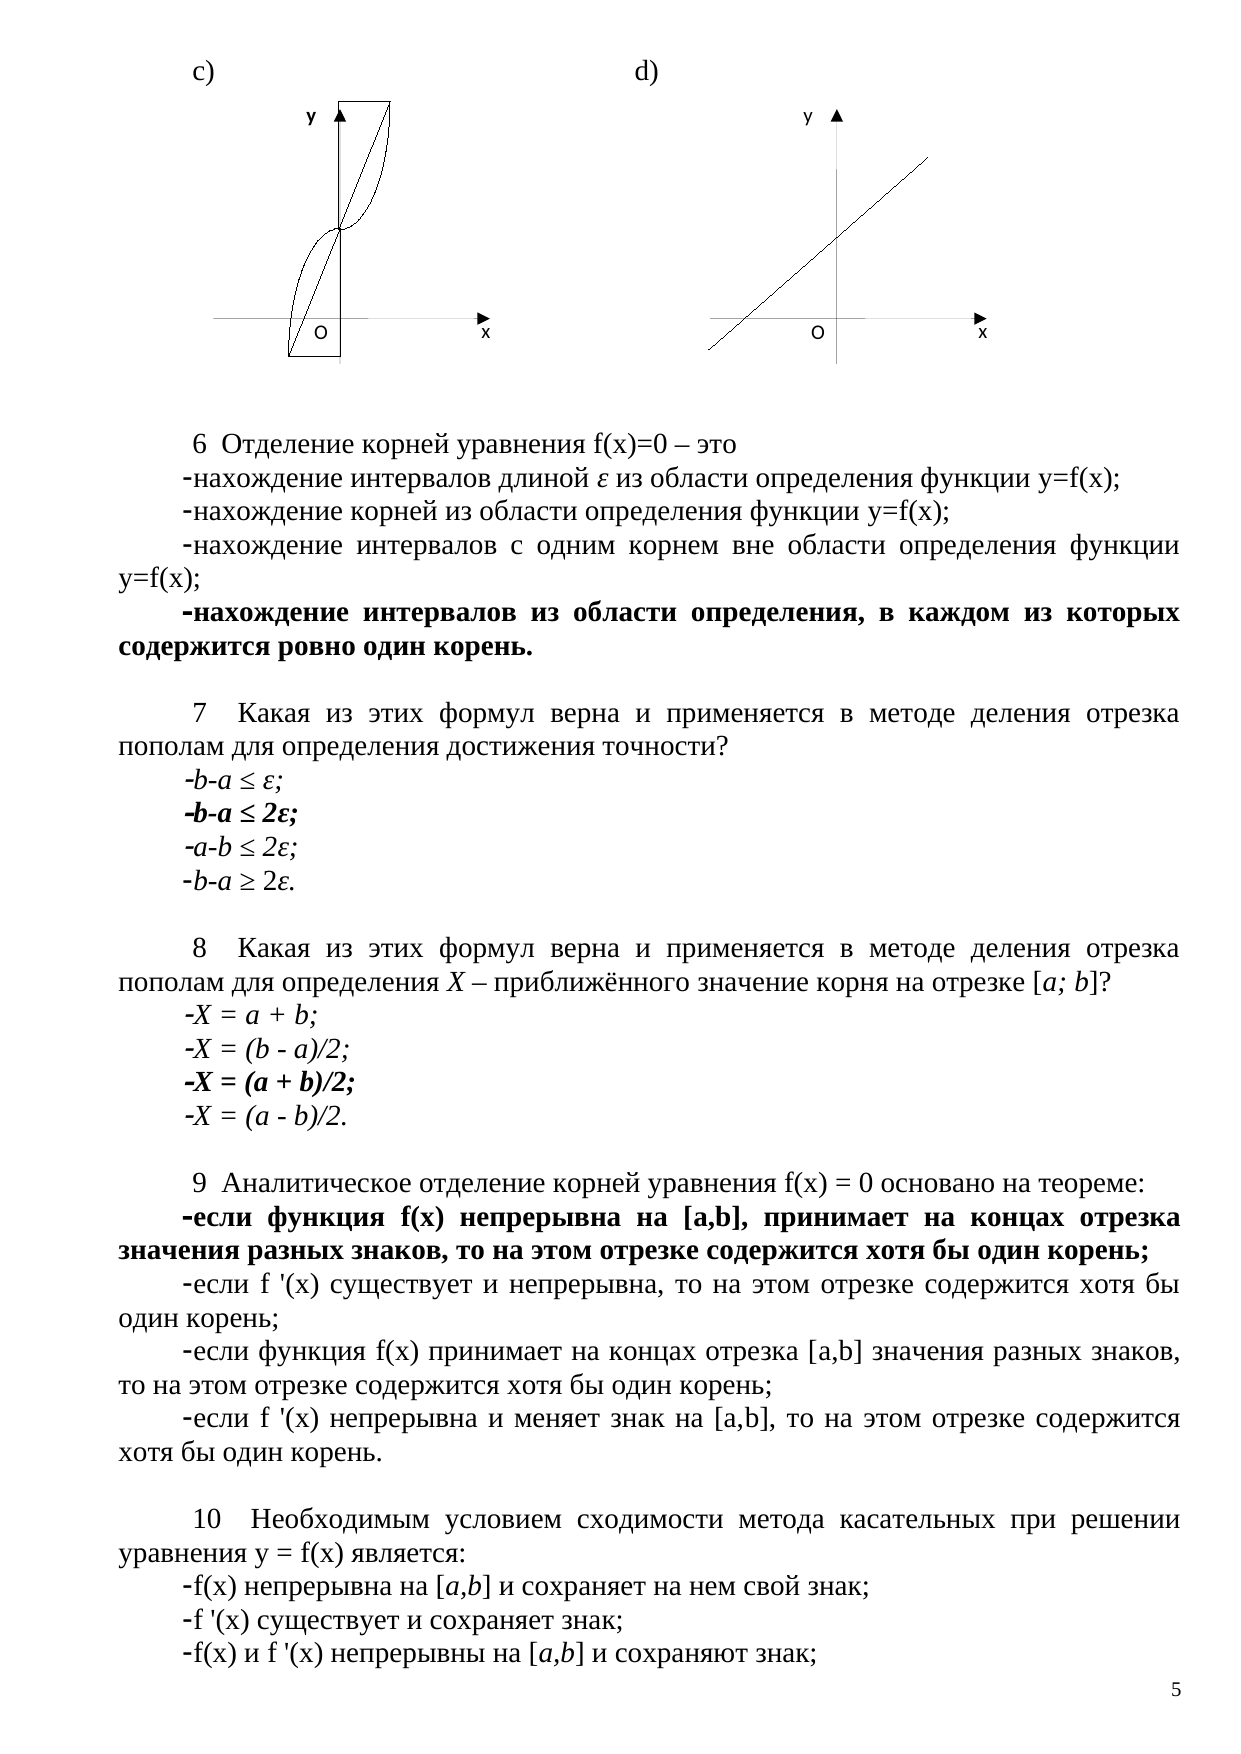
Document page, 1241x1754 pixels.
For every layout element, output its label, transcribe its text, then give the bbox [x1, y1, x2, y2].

list нахождение интервалов с одним корнем вне области определения функции y=f(x); [118, 527, 1181, 594]
list b-a ≤ ε; [118, 762, 1181, 796]
list f(x) и f '(x) непрерывны на [a,b] и сохраняют знак; [118, 1636, 1181, 1669]
text 6 Отделение корней уравнения f(x)=0 – это [118, 426, 1181, 460]
list X = (a + b)/2; [118, 1064, 1181, 1098]
list a-b ≤ 2ε; [118, 829, 1181, 863]
text 7 Какая из этих формул верна и применяется в методе деления отрезка пополам для определения достижения точности? [118, 695, 1181, 762]
list f(x) непрерывна на [a,b] и сохраняет на нем свой знак; [118, 1568, 1181, 1602]
list если функция f(x) принимает на концах отрезка [a,b] значения разных знаков, то на этом отрезке содержится хотя бы один корень; [118, 1333, 1181, 1400]
text c) d) [118, 53, 1181, 87]
list если функция f(x) непрерывна на [a,b], принимает на концах отрезка значения разных знаков, то на этом отрезке содержится хотя бы один корень; [118, 1199, 1181, 1266]
list f '(x) существует и сохраняет знак; [118, 1602, 1181, 1636]
text 9 Аналитическое отделение корней уравнения f(x) = 0 основано на теореме: [118, 1165, 1181, 1199]
list X = a + b; [118, 997, 1181, 1031]
text 10 Необходимым условием сходимости метода касательных при решении уравнения у = f(x) является: [118, 1501, 1181, 1568]
list X = (a - b)/2. [118, 1098, 1181, 1132]
list b-a ≥ 2ε. [118, 863, 1181, 897]
list b-a ≤ 2ε; [118, 796, 1181, 829]
list нахождение интервалов длиной ε из области определения функции y=f(x); [118, 460, 1181, 493]
list нахождение корней из области определения функции y=f(x); [118, 493, 1181, 527]
list если f '(x) непрерывна и меняет знак на [а,b], то на этом отрезке содержится хотя бы один корень. [118, 1400, 1181, 1468]
text 8 Какая из этих формул верна и применяется в методе деления отрезка пополам для определения X – приближённого значение корня на отрезке [a; b]? [118, 930, 1181, 997]
list X = (b - a)/2; [118, 1031, 1181, 1064]
list нахождение интервалов из области определения, в каждом из которых содержится ровно один корень. [118, 594, 1181, 661]
list если f '(x) существует и непрерывна, то на этом отрезке содержится хотя бы один корень; [118, 1266, 1181, 1333]
